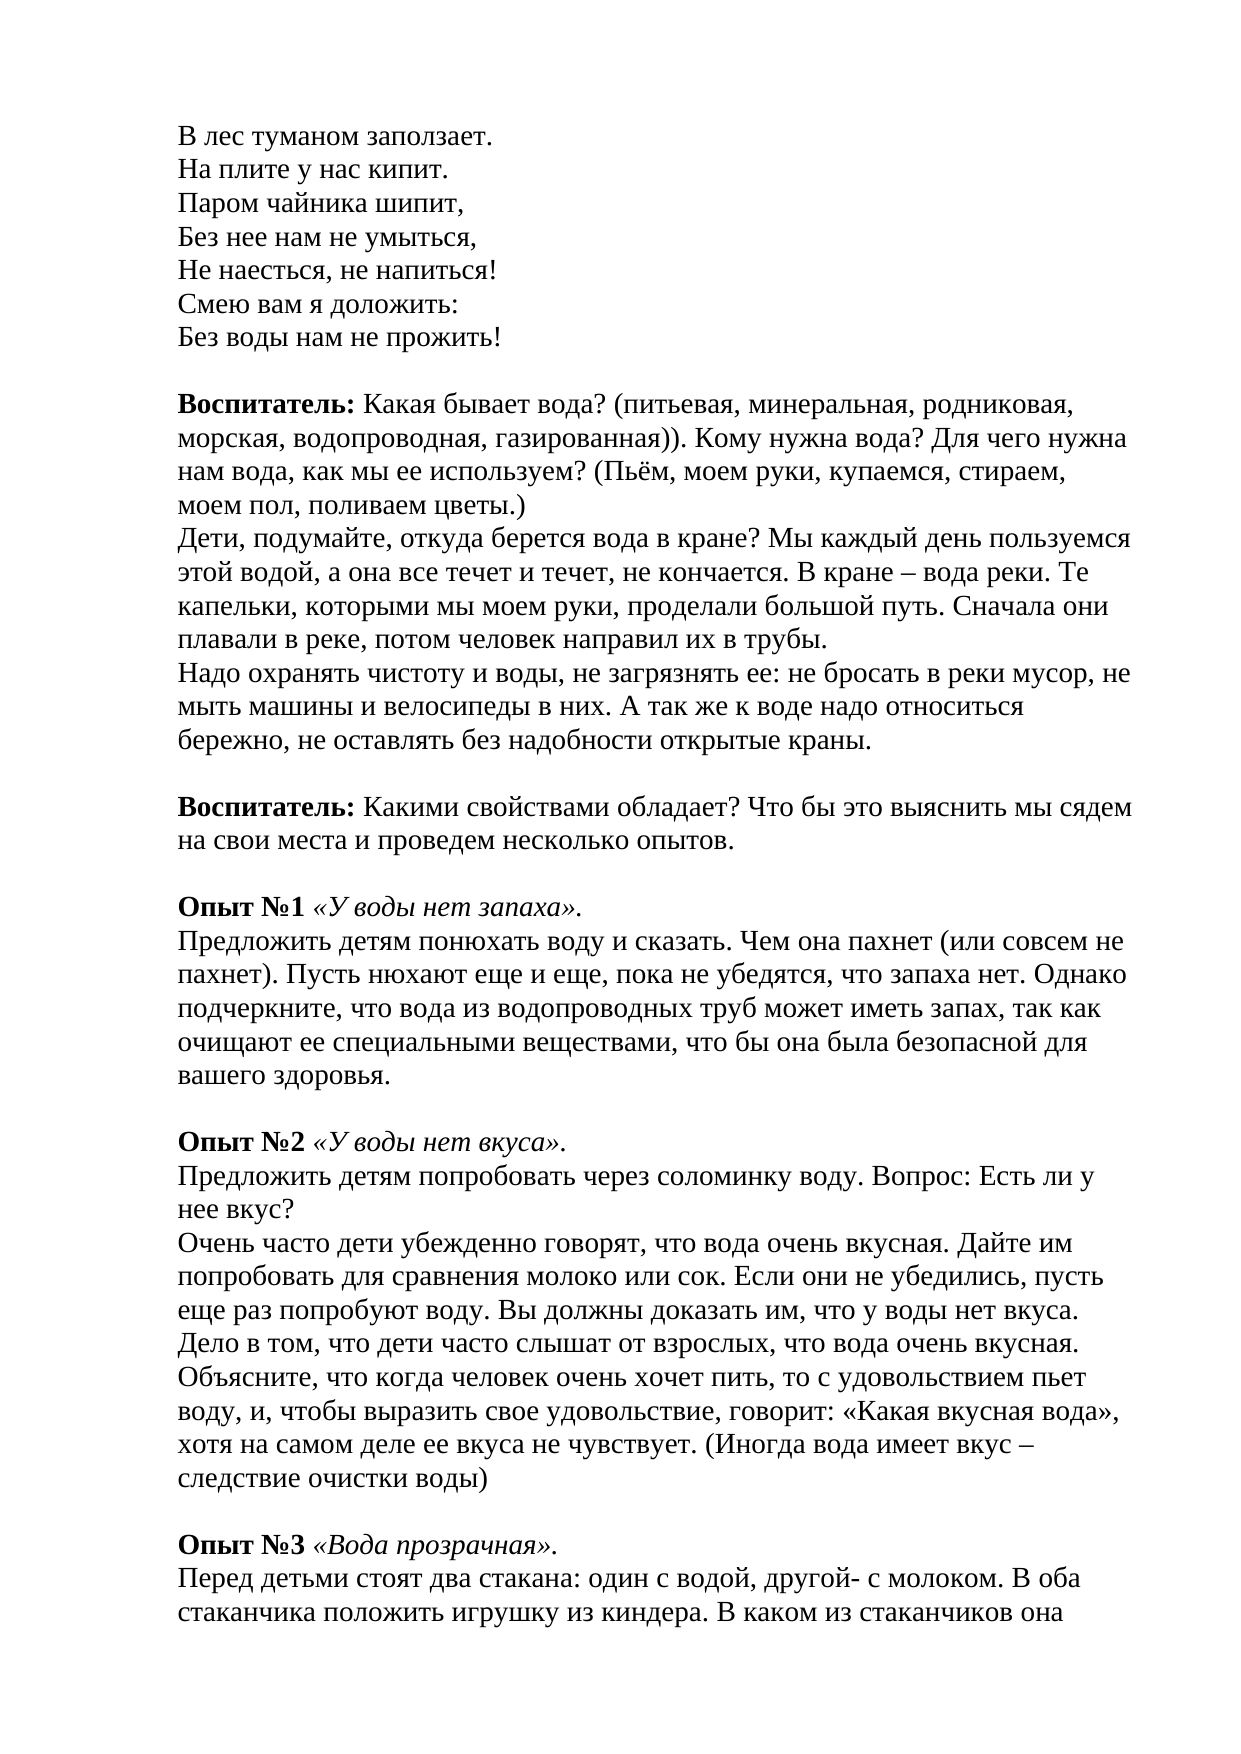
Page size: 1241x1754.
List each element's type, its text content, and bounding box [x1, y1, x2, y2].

text Паром чайника шипит, [177, 185, 1137, 219]
text Воспитатель: Какими свойствами обладает? Что бы это выяснить мы сядем на свои места и проведем несколько опытов. [177, 789, 1137, 856]
text Смею вам я доложить: [177, 286, 1137, 319]
text Дети, подумайте, откуда берется вода в кране? Мы каждый день пользуемся этой водой, а она все течет и течет, не кончается. В кране – вода реки. Те капельки, которыми мы моем руки, проделали большой путь. Сначала они плавали в реке, потом человек направил их в трубы. [177, 521, 1137, 655]
text Не наесться, не напиться! [177, 252, 1137, 286]
text На плите у нас кипит. [177, 152, 1137, 185]
text Без воды нам не прожить! [177, 319, 1137, 353]
text Без нее нам не умыться, [177, 219, 1137, 252]
text Очень часто дети убежденно говорят, что вода очень вкусная. Дайте им попробовать для сравнения молоко или сок. Если они не убедились, пусть еще раз попробуют воду. Вы должны доказать им, что у воды нет вкуса. Дело в том, что дети часто слышат от взрослых, что вода очень вкусная. Объясните, что когда человек очень хочет пить, то с удовольствием пьет воду, и, чтобы выразить свое удовольствие, говорит: «Какая вкусная вода», хотя на самом деле ее вкуса не чувствует. (Иногда вода имеет вкус – следствие очистки воды) [177, 1225, 1137, 1493]
text Предложить детям попробовать через соломинку воду. Вопрос: Есть ли у нее вкус? [177, 1158, 1137, 1225]
text Опыт №3 «Вода прозрачная». [177, 1527, 1137, 1560]
text В лес туманом заползает. [177, 118, 1137, 152]
text Надо охранять чистоту и воды, не загрязнять ее: не бросать в реки мусор, не мыть машины и велосипеды в них. А так же к воде надо относиться бережно, не оставлять без надобности открытые краны. [177, 655, 1137, 755]
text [177, 1560, 1137, 1627]
text Опыт №2 «У воды нет вкуса». [177, 1124, 1137, 1158]
text Предложить детям понюхать воду и сказать. Чем она пахнет (или совсем не пахнет). Пусть нюхают еще и еще, пока не убедятся, что запаха нет. Однако подчеркните, что вода из водопроводных труб может иметь запах, так как очищают ее специальными веществами, что бы она была безопасной для вашего здоровья. [177, 923, 1137, 1091]
text Воспитатель: Какая бывает вода? (питьевая, минеральная, родниковая, морская, водопроводная, газированная)). Кому нужна вода? Для чего нужна нам вода, как мы ее используем? (Пьём, моем руки, купаемся, стираем, моем пол, поливаем цветы.) [177, 386, 1137, 521]
text Опыт №1 «У воды нет запаха». [177, 889, 1137, 923]
